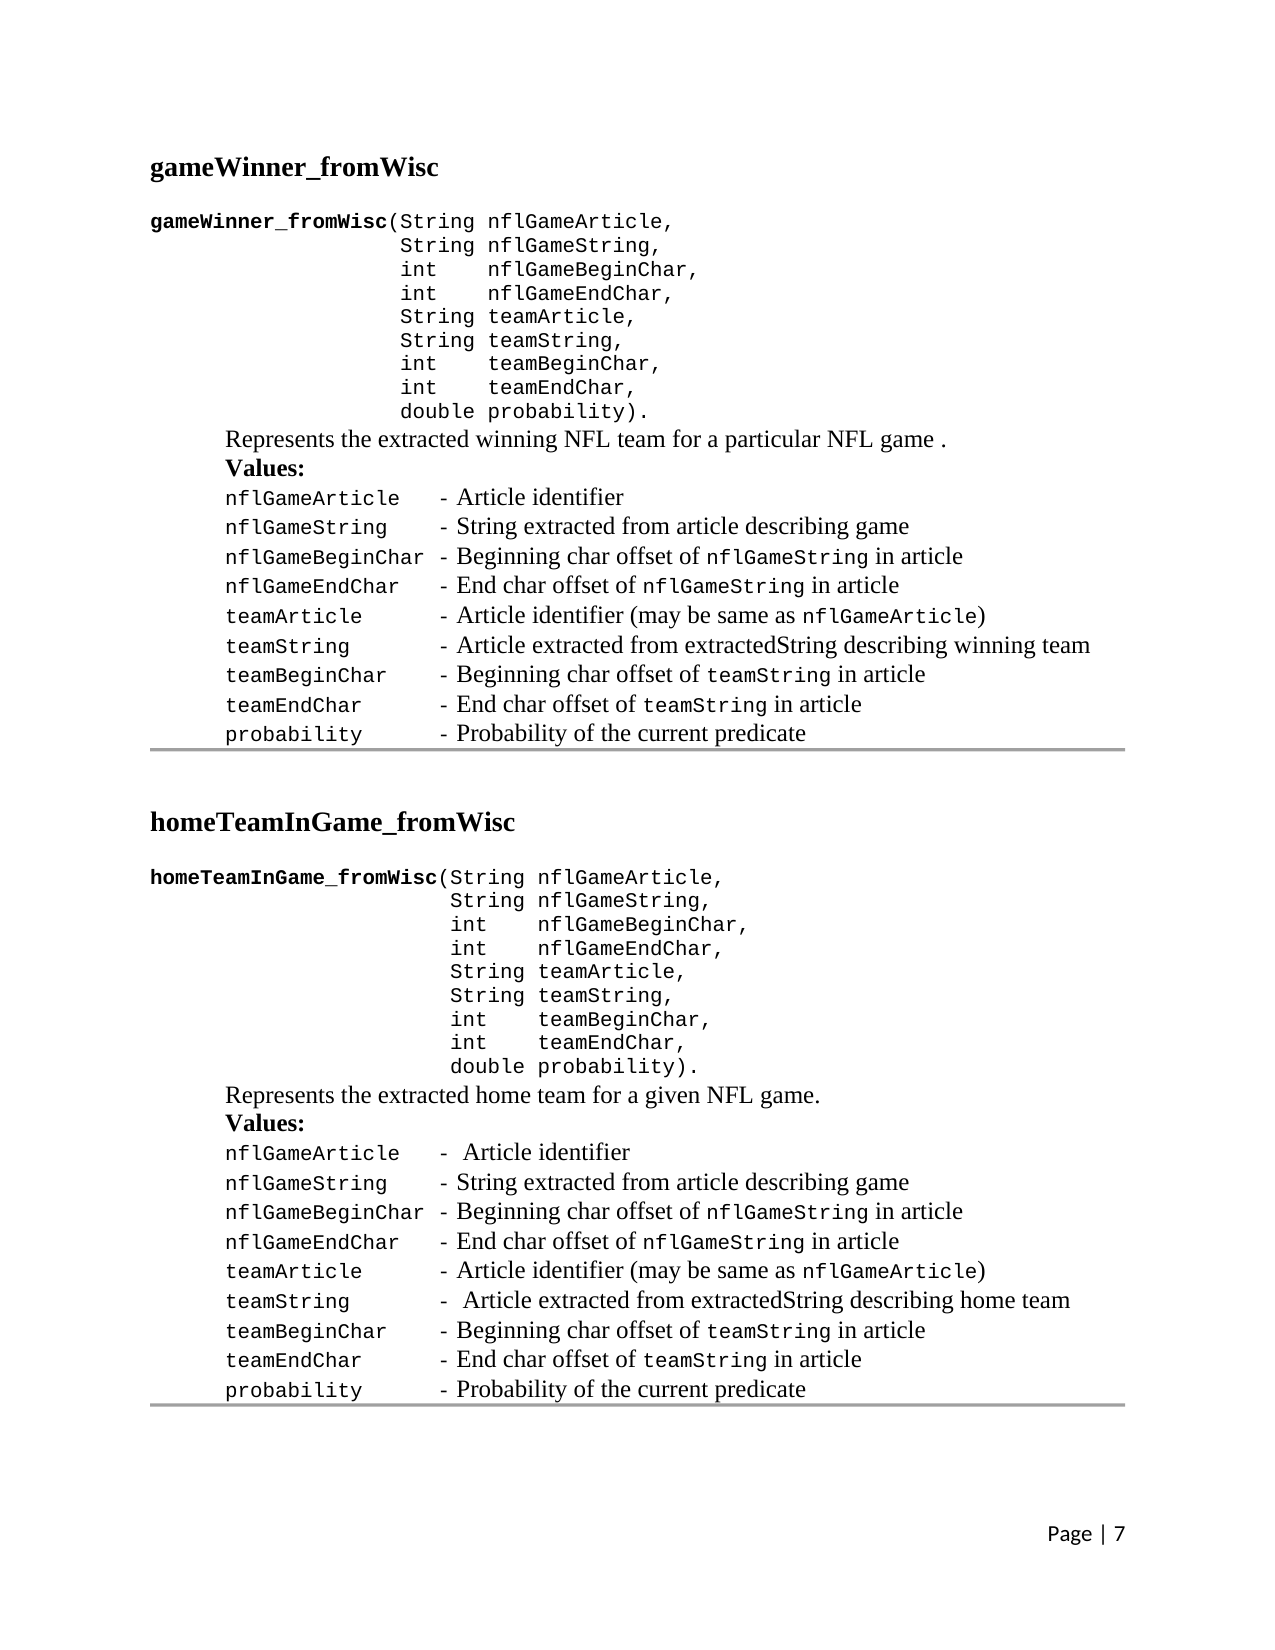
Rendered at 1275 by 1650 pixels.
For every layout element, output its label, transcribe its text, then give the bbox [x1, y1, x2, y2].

text nflGameBeginChar - Beginning char offset of nflGameString in article [225, 541, 1125, 571]
text int nflGameEndChar, [150, 938, 1125, 961]
text teamArticle - Article identifier (may be same as nflGameArticle) [225, 600, 1125, 630]
text teamBeginChar - Beginning char offset of teamString in article [225, 1315, 1125, 1344]
text nflGameEndChar - End char offset of nflGameString in article [225, 1226, 1125, 1256]
text int nflGameBeginChar, [150, 259, 1125, 282]
text String teamString, [150, 330, 1125, 353]
text Values: [225, 1108, 1125, 1137]
text probability - Probability of the current predicate [225, 1374, 1125, 1403]
text Represents the extracted home team for a given NFL game. [225, 1080, 1125, 1108]
text gameWinner_fromWisc [150, 150, 1125, 182]
text homeTeamInGame_fromWisc(String nflGameArticle, [150, 867, 1125, 891]
text teamString - Article extracted from extractedString describing winning team [225, 630, 1125, 659]
text teamEndChar - End char offset of teamString in article [225, 689, 1125, 718]
text gameWinner_fromWisc(String nflGameArticle, [150, 212, 1125, 235]
text int teamBeginChar, [150, 353, 1125, 377]
text teamString - Article extracted from extractedString describing home team [225, 1285, 1125, 1315]
text Represents the extracted winning NFL team for a particular NFL game . [225, 424, 1125, 453]
text nflGameString - String extracted from article describing game [225, 1167, 1125, 1196]
text String nflGameString, [150, 891, 1125, 914]
text double probability). [150, 401, 1125, 424]
text teamBeginChar - Beginning char offset of teamString in article [225, 659, 1125, 689]
text String teamArticle, [150, 961, 1125, 985]
text String teamString, [150, 985, 1125, 1009]
text Values: [225, 453, 1125, 482]
text int teamEndChar, [150, 1032, 1125, 1056]
text homeTeamInGame_fromWisc [150, 805, 1125, 838]
text int nflGameBeginChar, [150, 914, 1125, 938]
text int teamBeginChar, [150, 1009, 1125, 1032]
text nflGameBeginChar - Beginning char offset of nflGameString in article [225, 1196, 1125, 1226]
text nflGameArticle - Article identifier [225, 482, 1125, 511]
text nflGameEndChar - End char offset of nflGameString in article [225, 571, 1125, 600]
text int teamEndChar, [150, 377, 1125, 401]
text nflGameArticle - Article identifier [225, 1137, 1125, 1167]
text teamEndChar - End char offset of teamString in article [225, 1344, 1125, 1374]
text double probability). [150, 1056, 1125, 1080]
text int nflGameEndChar, [150, 282, 1125, 306]
text nflGameString - String extracted from article describing game [225, 511, 1125, 541]
text String nflGameString, [150, 235, 1125, 259]
text teamArticle - Article identifier (may be same as nflGameArticle) [225, 1256, 1125, 1285]
text probability - Probability of the current predicate [225, 718, 1125, 748]
text String teamArticle, [150, 306, 1125, 330]
